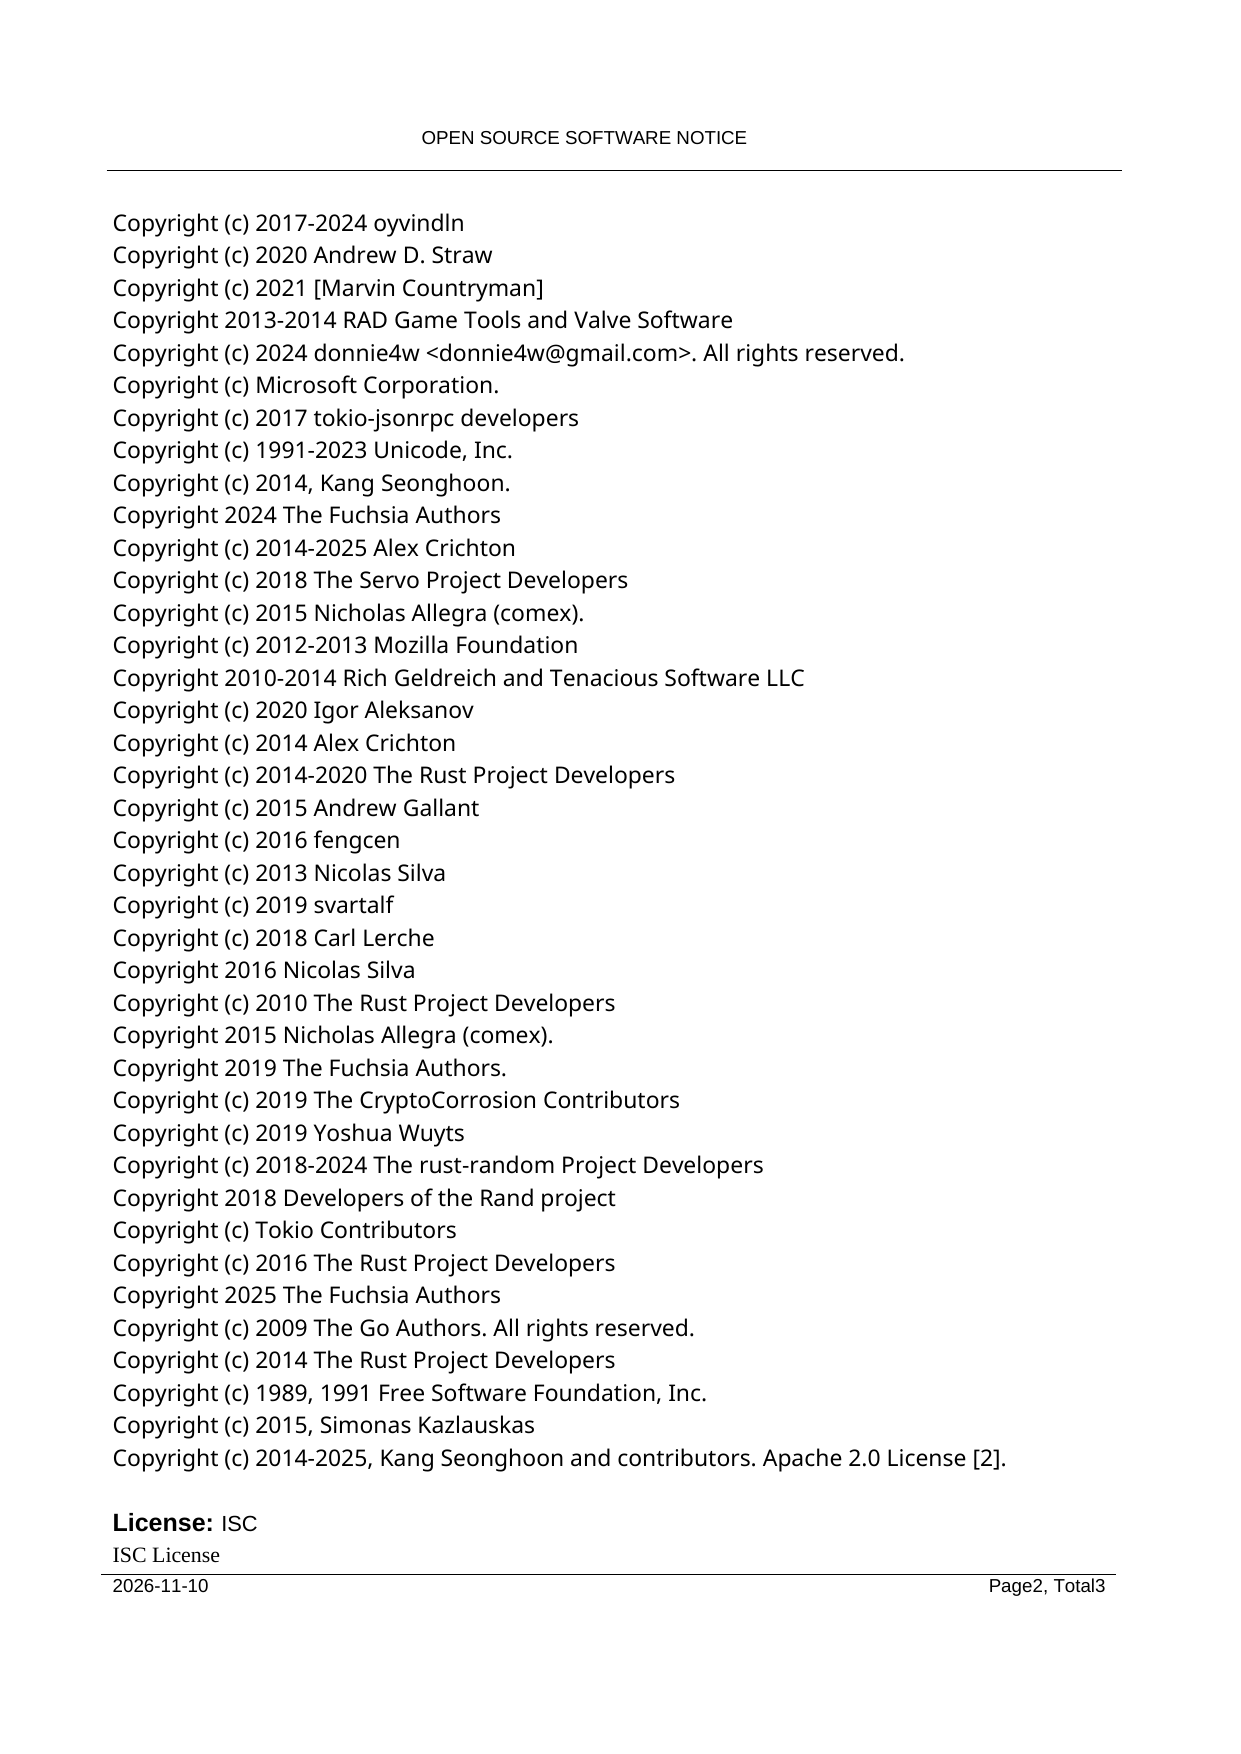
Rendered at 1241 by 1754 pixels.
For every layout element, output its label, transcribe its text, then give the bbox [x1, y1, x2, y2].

text License: ISC [112, 1506, 1128, 1539]
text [112, 206, 1128, 1506]
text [112, 1539, 1128, 1571]
